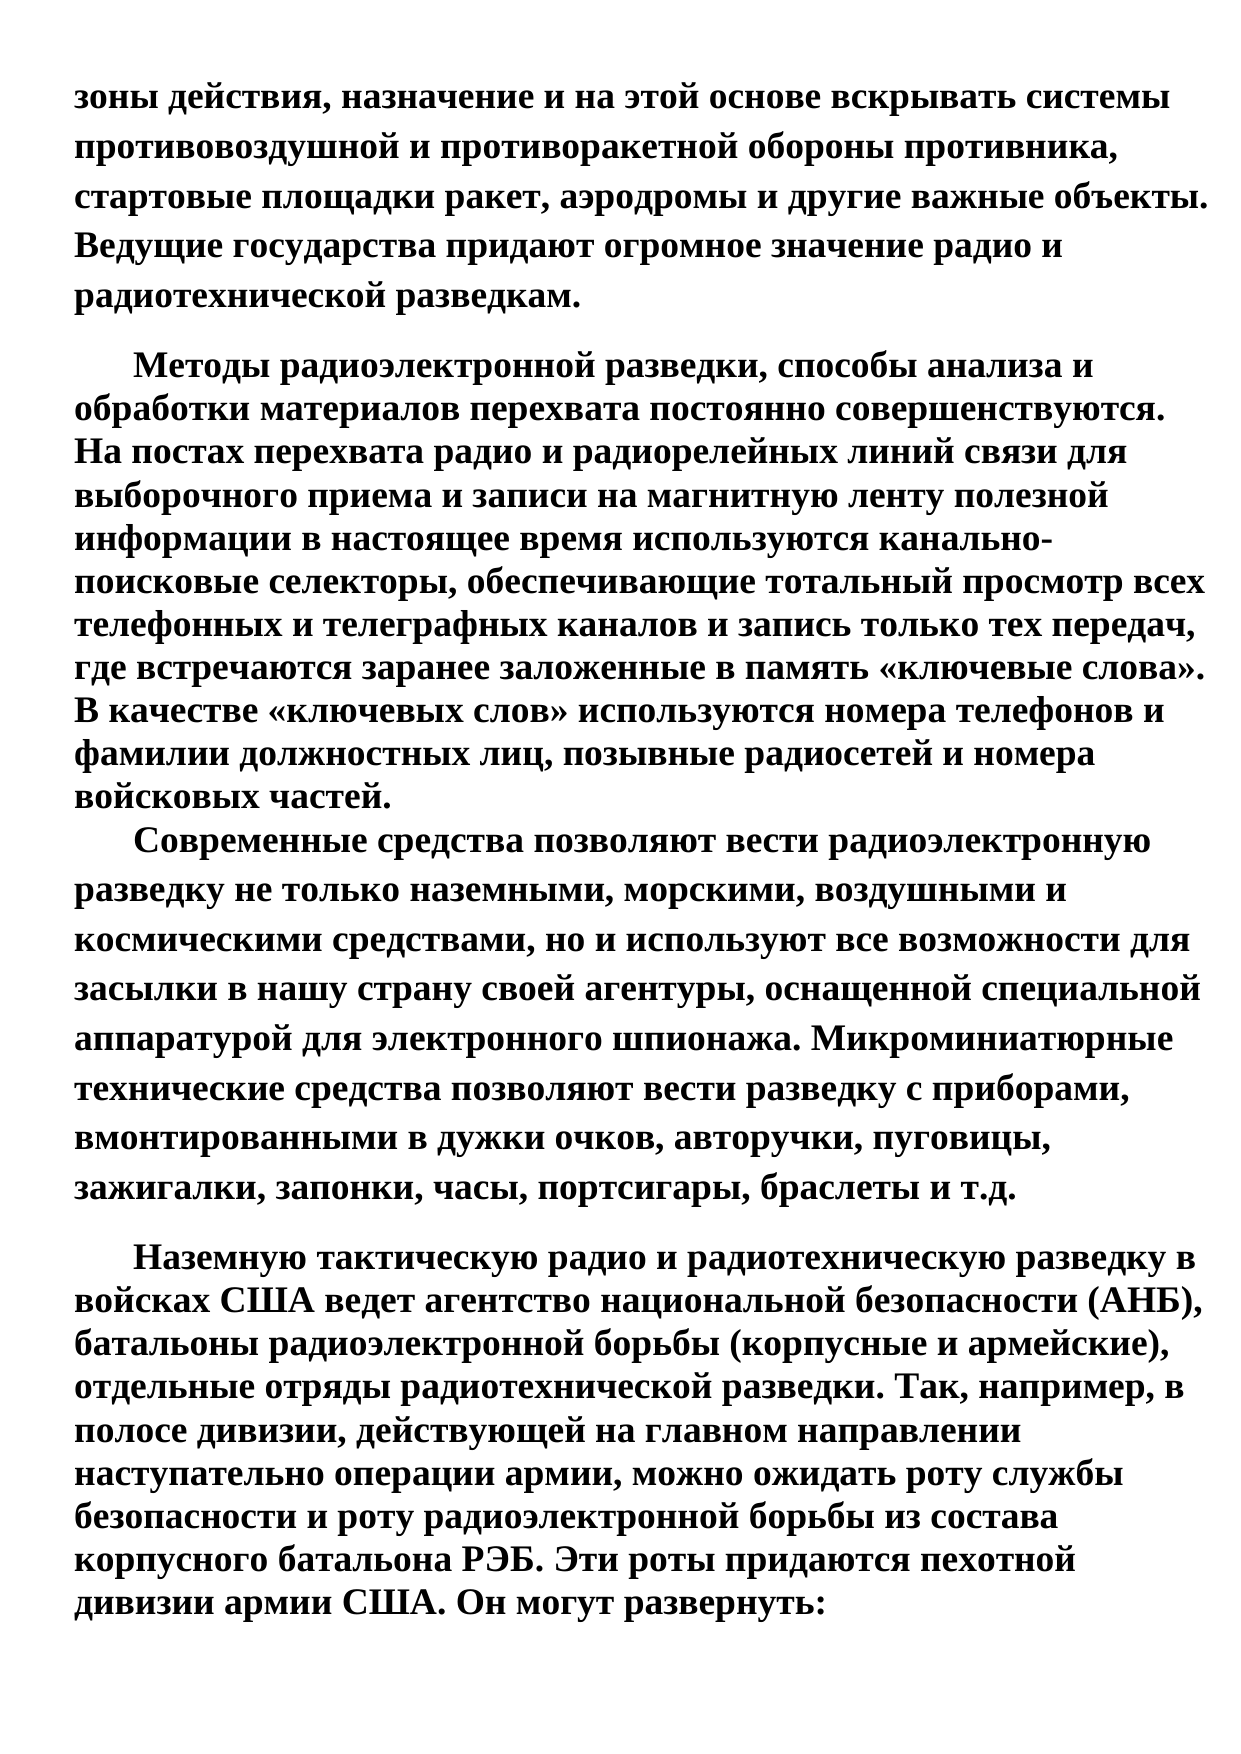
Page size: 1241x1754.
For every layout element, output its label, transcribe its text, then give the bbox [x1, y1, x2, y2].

text Современные средства позволяют вести радиоэлектронную разведку не только наземными, морскими, воздушными и космическими средствами, но и используют все возможности для засылки в нашу страну своей агентуры, оснащенной специальной аппаратурой для электронного шпионажа. Микроминиатюрные технические средства позволяют вести разведку с приборами, вмонтированными в дужки очков, авторучки, пуговицы, зажигалки, запонки, часы, портсигары, браслеты и т.д. [74, 817, 1211, 1207]
text Наземную тактическую радио и радиотехническую разведку в войсках США ведет агентство национальной безопасности (АНБ), батальоны радиоэлектронной борьбы (корпусные и армейские), отдельные отряды радиотехнической разведки. Так, например, в полосе дивизии, действующей на главном направлении наступательно операции армии, можно ожидать роту службы безопасности и роту радиоэлектронной борьбы из состава корпусного батальона РЭБ. Эти роты придаются пехотной дивизии армии США. Он могут развернуть: [74, 1234, 1211, 1623]
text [74, 74, 1211, 315]
text Методы радиоэлектронной разведки, способы анализа и обработки материалов перехвата постоянно совершенствуются. На постах перехвата радио и радиорелейных линий связи для выборочного приема и записи на магнитную ленту полезной информации в настоящее время используются канально-поисковые селекторы, обеспечивающие тотальный просмотр всех телефонных и телеграфных каналов и запись только тех передач, где встречаются заранее заложенные в память «ключевые слова». В качестве «ключевых слов» используются номера телефонов и фамилии должностных лиц, позывные радиосетей и номера войсковых частей. [74, 343, 1211, 817]
